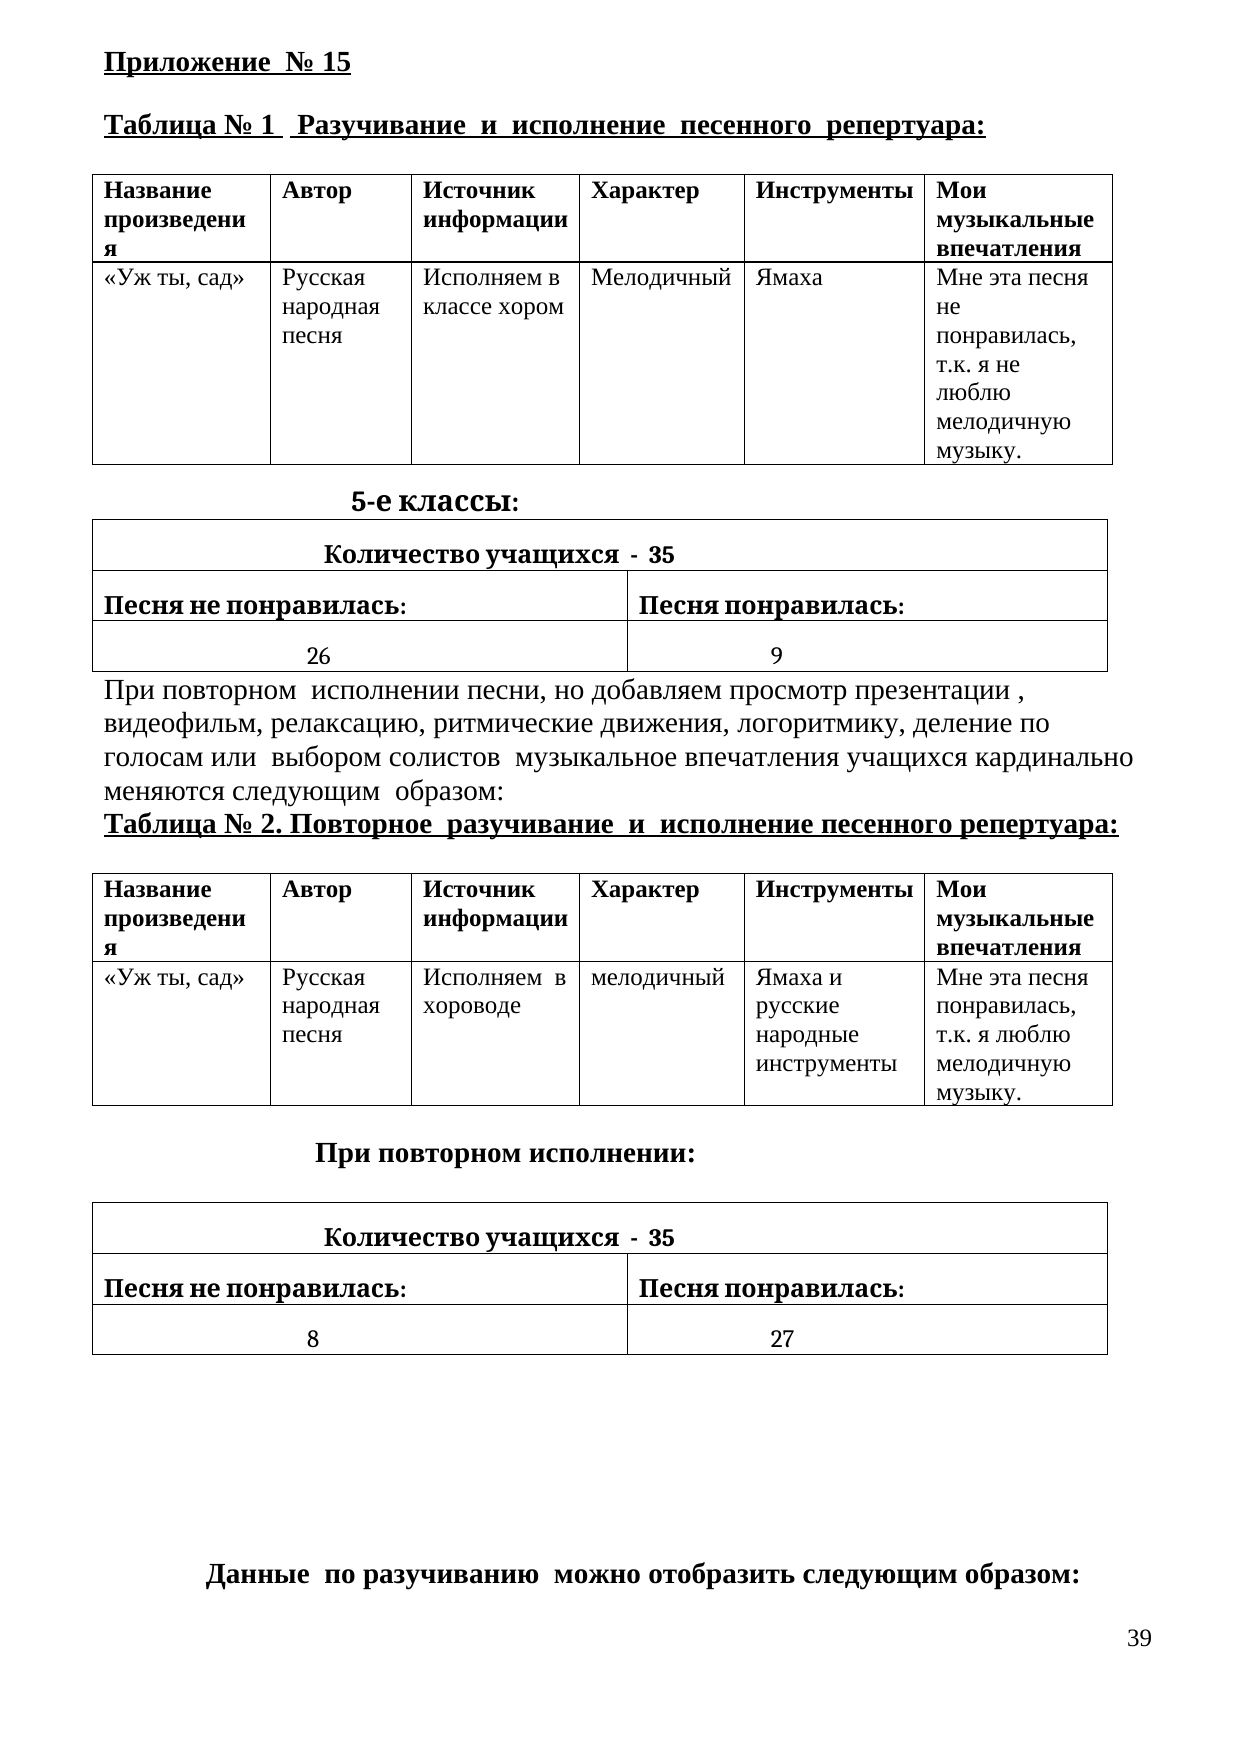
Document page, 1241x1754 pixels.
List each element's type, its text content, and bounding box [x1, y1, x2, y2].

table_cell мелодичный [580, 962, 744, 1105]
table_cell Мне эта песня не понравилась, т.к. я не люблю мелодичную музыку. [925, 263, 1112, 464]
table_header Название произведения [93, 874, 270, 961]
table_cell 27 [628, 1305, 1107, 1354]
table_cell Песня понравилась: [628, 1254, 1107, 1303]
table_header Количество учащихся - 35 [93, 520, 1107, 570]
text Таблица № 2. Повторное разучивание и исполнение песенного репертуара: [103, 806, 1152, 840]
text Приложение № 15 [103, 44, 1152, 78]
table_cell 9 [628, 621, 1107, 671]
table_cell Ямаха и русские народные инструменты [745, 962, 924, 1105]
table_header Инструменты [745, 874, 924, 961]
table_header Мои музыкальные впечатления [925, 175, 1112, 261]
table_header Автор [271, 175, 411, 261]
table_header Автор [271, 874, 411, 961]
table_cell Песня понравилась: [628, 571, 1107, 620]
table_cell «Уж ты, сад» [93, 263, 270, 464]
table_header Характер [580, 874, 744, 961]
table_header Инструменты [745, 175, 924, 261]
table_cell Мне эта песня понравилась, т.к. я люблю мелодичную музыку. [925, 962, 1112, 1105]
subtitle 5-е классы: [103, 486, 1152, 519]
table_cell Песня не понравилась: [93, 571, 627, 620]
text Таблица № 1 Разучивание и исполнение песенного репертуара: [103, 107, 1152, 141]
table_cell 8 [93, 1305, 627, 1354]
text Данные по разучиванию можно отобразить следующим образом: [103, 1556, 1152, 1590]
table_header Источник информации [412, 175, 579, 261]
table_cell Песня не понравилась: [93, 1254, 627, 1303]
table_cell 26 [93, 621, 627, 671]
table_header Характер [580, 175, 744, 261]
text При повторном исполнении: [103, 1135, 1152, 1169]
table_header Источник информации [412, 874, 579, 961]
text При повторном исполнении песни, но добавляем просмотр презентации , видеофильм, релаксацию, ритмические движения, логоритмику, деление по голосам или выбором солистов музыкальное впечатления учащихся кардинально меняются следующим образом: [103, 672, 1152, 806]
table_header Количество учащихся - 35 [93, 1203, 1107, 1253]
table_header Мои музыкальные впечатления [925, 874, 1112, 961]
table_cell Русская народная песня [271, 962, 411, 1105]
table_cell Мелодичный [580, 263, 744, 464]
table_cell Исполняем в хороводе [412, 962, 579, 1105]
table_cell Русская народная песня [271, 263, 411, 464]
table_cell «Уж ты, сад» [93, 962, 270, 1105]
table_cell Исполняем в классе хором [412, 263, 579, 464]
table_cell Ямаха [745, 263, 924, 464]
table_header Название произведения [93, 175, 270, 261]
